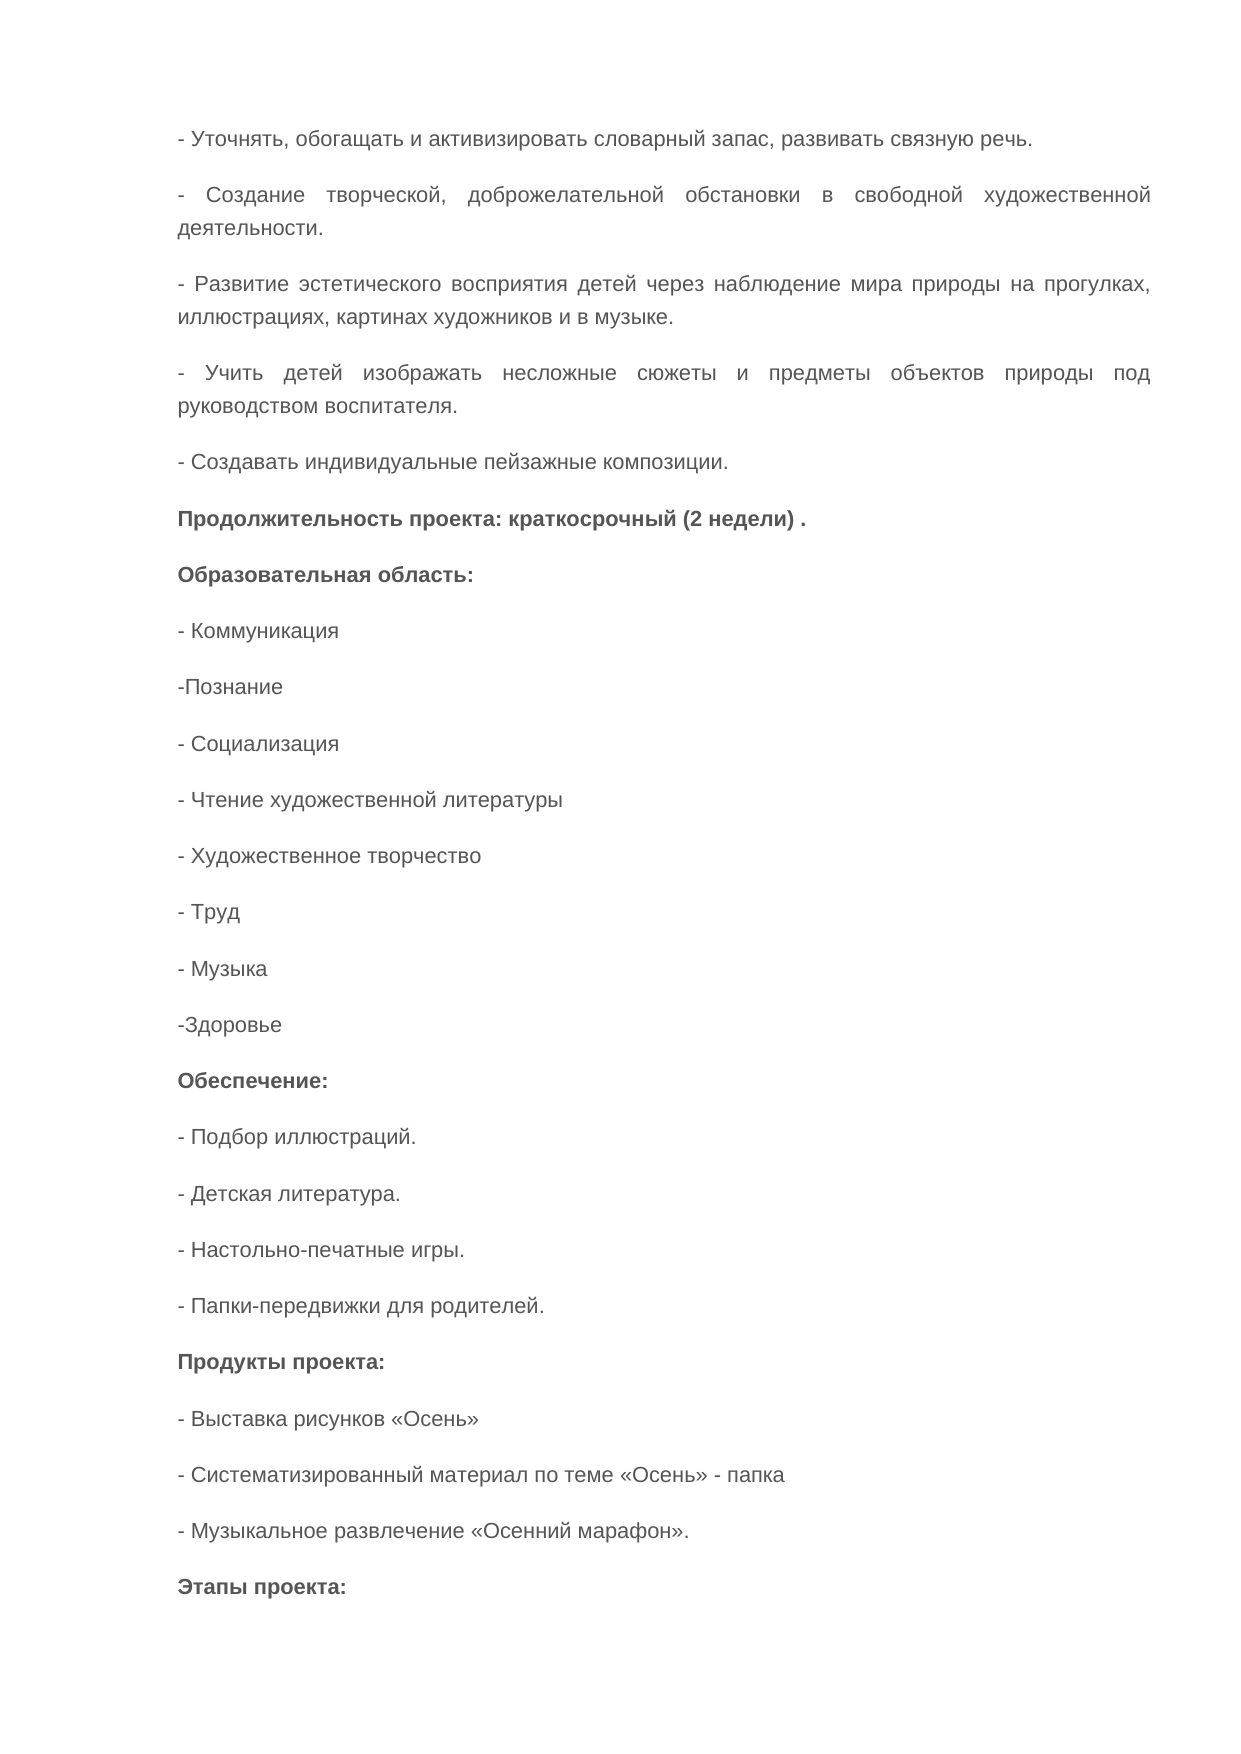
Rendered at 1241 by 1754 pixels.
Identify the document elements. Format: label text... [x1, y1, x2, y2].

text Продолжительность проекта: краткосрочный (2 недели) . [177, 498, 1152, 531]
text - Коммуникация [177, 610, 1152, 643]
text - Труд [177, 892, 1152, 924]
text - Чтение художественной литературы [177, 779, 1152, 812]
text Обеспечение: [177, 1060, 1152, 1093]
text - Систематизированный материал по теме «Осень» - папка [177, 1454, 1152, 1487]
text - Создавать индивидуальные пейзажные композиции. [177, 442, 1152, 474]
text - Социализация [177, 723, 1152, 756]
text - Выставка рисунков «Осень» [177, 1398, 1152, 1431]
text - Музыка [177, 948, 1152, 981]
text - Развитие эстетического восприятия детей через наблюдение мира природы на прогулках, иллюстрациях, картинах художников и в музыке. [177, 263, 1152, 329]
text - Детская литература. [177, 1173, 1152, 1206]
text Этапы проекта: [177, 1567, 1152, 1599]
text -Познание [177, 667, 1152, 699]
text -Здоровье [177, 1004, 1152, 1037]
text Продукты проекта: [177, 1342, 1152, 1374]
text - Подбор иллюстраций. [177, 1117, 1152, 1149]
text - Папки-передвижки для родителей. [177, 1285, 1152, 1318]
text - Художественное творчество [177, 835, 1152, 868]
text Образовательная область: [177, 554, 1152, 587]
text - Музыкальное развлечение «Осенний марафон». [177, 1510, 1152, 1543]
text - Уточнять, обогащать и активизировать словарный запас, развивать связную речь. [177, 118, 1152, 151]
text - Настольно-печатные игры. [177, 1229, 1152, 1262]
text - Учить детей изображать несложные сюжеты и предметы объектов природы под руководством воспитателя. [177, 352, 1152, 418]
text - Создание творческой, доброжелательной обстановки в свободной художественной деятельности. [177, 174, 1152, 240]
